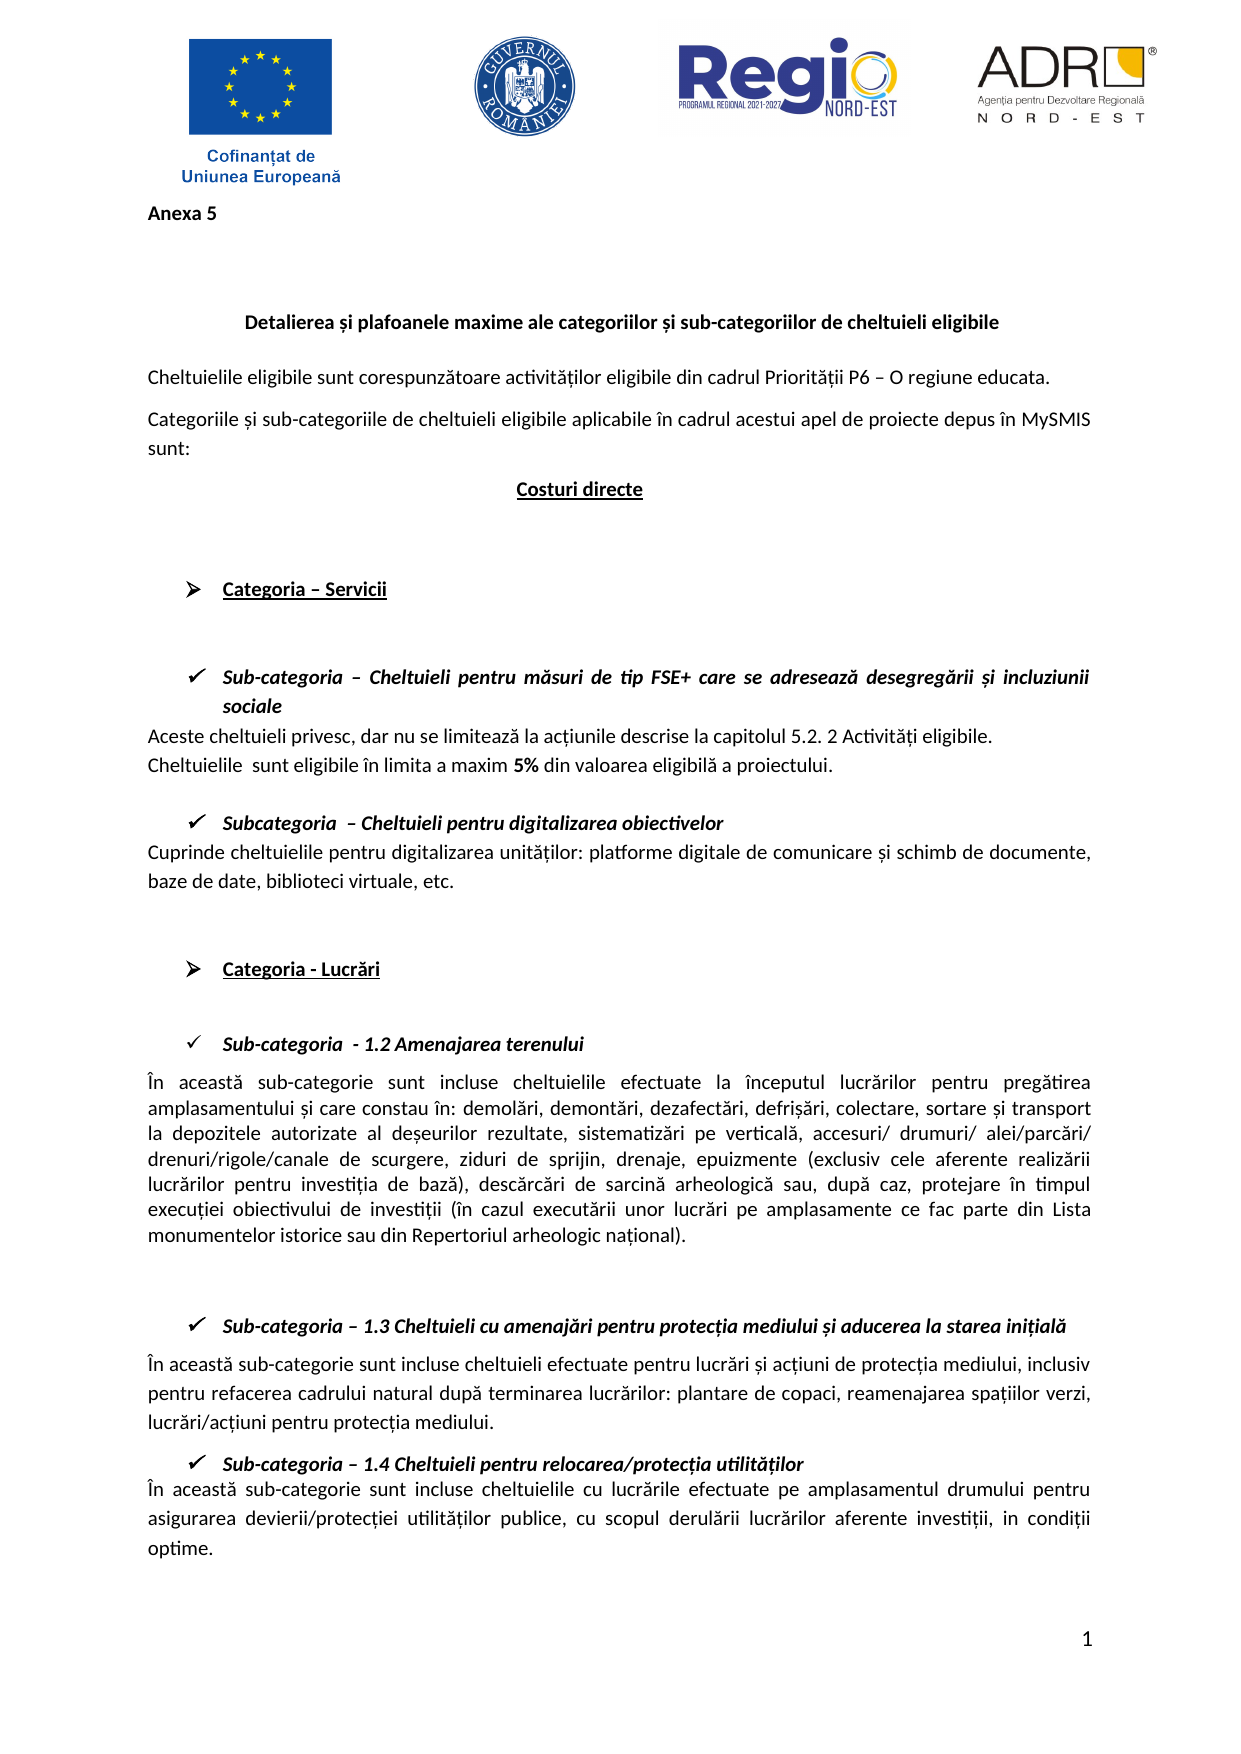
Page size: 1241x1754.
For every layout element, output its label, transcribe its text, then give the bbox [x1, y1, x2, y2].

picture [658, 19, 911, 137]
list Categoria – Servicii [185, 577, 1093, 602]
picture [172, 21, 349, 154]
text Cheltuielile eligibile sunt corespunzătoare activităților eligibile din cadrul Priorității P6 – O regiune educata. [148, 364, 1093, 389]
text În această sub-categorie sunt incluse cheltuielile cu lucrările efectuate pe amplasamentul drumului pentru asigurarea devierii/protecției utilităților publice, cu scopul derulării lucrărilor aferente investiții, in condiții optime. [148, 1476, 1093, 1560]
text Cuprinde cheltuielile pentru digitalizarea unităților: platforme digitale de comunicare și schimb de documente, baze de date, biblioteci virtuale, etc. [148, 839, 1093, 894]
picture [977, 46, 1157, 123]
list Sub-categoria – 1.3 Cheltuieli cu amenajări pentru protecția mediului și aducerea la starea inițială [185, 1313, 1093, 1338]
list Sub-categoria - 1.2 Amenajarea terenului [185, 1032, 1093, 1057]
list Sub-categoria – 1.4 Cheltuieli pentru relocarea/protecția utilităților [185, 1451, 1093, 1476]
text În această sub-categorie sunt incluse cheltuieli efectuate pentru lucrări și acțiuni de protecția mediului, inclusiv pentru refacerea cadrului natural după terminarea lucrărilor: plantare de copaci, reamenajarea spațiilor verzi, lucrări/acțiuni pentru protecția mediului. [148, 1351, 1093, 1435]
text Cheltuielile sunt eligibile în limita a maxim 5% din valoarea eligibilă a proiectului. [148, 752, 1093, 777]
list În această sub-categorie sunt incluse cheltuielile efectuate la începutul lucrărilor pentru pregătirea amplasamentului și care constau în: demolări, demontări, dezafectări, defrișări, colectare, sortare și transport la depozitele autorizate al deșeurilor rezultate, sistematizări pe verticală, accesuri/ drumuri/ alei/parcări/ drenuri/rigole/canale de scurgere, ziduri de sprijin, drenaje, epuizmente (exclusiv cele aferente realizării lucrărilor pentru investiția de bază), descărcări de sarcină arheologică sau, după caz, protejare în timpul execuției obiectivului de investiții (în cazul executării unor lucrări pe amplasamente ce fac parte din Lista monumentelor istorice sau din Repertoriul arheologic național). [148, 1069, 1093, 1247]
text Categoriile și sub-categoriile de cheltuieli eligibile aplicabile în cadrul acestui apel de proiecte depus în MySMIS sunt: [148, 406, 1093, 460]
list Categoria - Lucrări [185, 956, 1093, 982]
list Subcategoria – Cheltuieli pentru digitalizarea obiectivelor [185, 810, 1093, 836]
text Anexa 5 [148, 154, 1093, 226]
text Costuri directe [443, 477, 1093, 502]
picture [473, 35, 576, 137]
text Detalierea și plafoanele maxime ale categoriilor și sub-categoriilor de cheltuieli eligibile [148, 309, 1093, 335]
list Sub-categoria – Cheltuieli pentru măsuri de tip FSE+ care se adresează desegregării și incluziunii sociale [185, 664, 1093, 719]
text Aceste cheltuieli privesc, dar nu se limitează la acțiunile descrise la capitolul 5.2. 2 Activități eligibile. [148, 723, 1093, 748]
